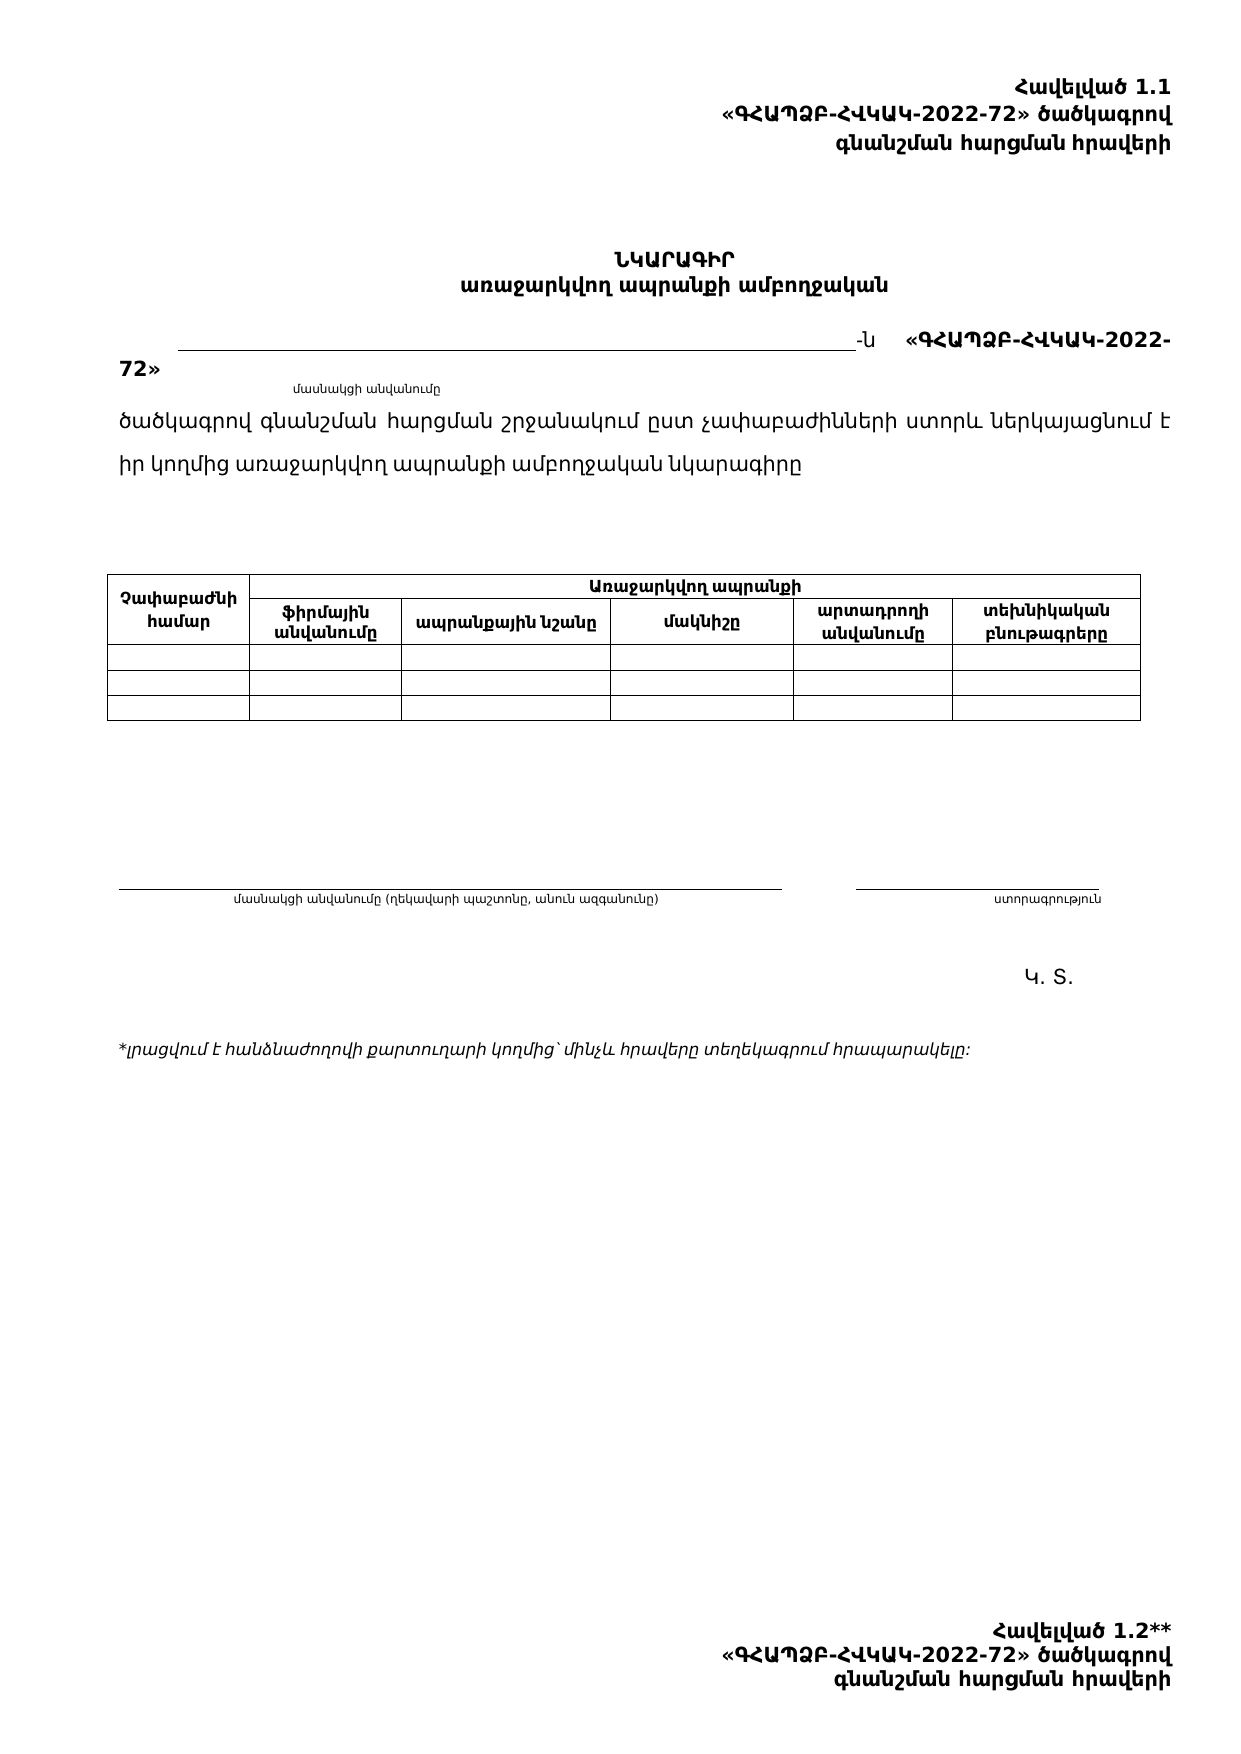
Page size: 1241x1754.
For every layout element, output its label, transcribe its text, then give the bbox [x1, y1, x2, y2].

table_cell [108, 671, 249, 695]
table_cell մակնիշը [611, 599, 793, 644]
table_cell [611, 671, 793, 695]
table_cell [250, 645, 401, 669]
table_cell [108, 696, 249, 720]
table_header Չափաբաժնի համար [108, 575, 249, 644]
text *լրացվում է հանձնաժողովի քարտուղարի կողմից` մինչև հրավերը տեղեկագրում հրապարակելը: [118, 1038, 1171, 1061]
text մասնակցի անվանումը [118, 382, 1171, 407]
table_cell [250, 671, 401, 695]
table_cell [794, 671, 952, 695]
table_cell [794, 696, 952, 720]
table_cell [108, 645, 249, 669]
text «ԳՀԱՊՁԲ-ՀՎԿԱԿ-2022-72» ծածկագրով [118, 99, 1171, 128]
table_cell ապրանքային նշանը [402, 599, 610, 644]
text ծածկագրով գնանշման հարցման շրջանակում ըստ չափաբաժինների ստորև ներկայացնում է իր կողմից առաջարկվող ապրանքի ամբողջական նկարագիրը [118, 407, 1171, 478]
table_cell [953, 645, 1140, 669]
table_cell արտադրողի անվանումը [794, 599, 952, 644]
subtitle ՆԿԱՐԱԳԻՐ [118, 248, 1171, 273]
table_cell [611, 696, 793, 720]
table_cell [402, 696, 610, 720]
text -ն «ԳՀԱՊՁԲ-ՀՎԿԱԿ-2022-72» [118, 326, 1171, 382]
table_cell [794, 645, 952, 669]
table_cell [953, 671, 1140, 695]
table_cell [250, 696, 401, 720]
table_cell [402, 645, 610, 669]
text «ԳՀԱՊՁԲ-ՀՎԿԱԿ-2022-72» ծածկագրով [118, 1643, 1171, 1667]
subtitle Հավելված 1.1 [118, 75, 1171, 99]
text գնանշման հարցման հրավերի [118, 128, 1171, 156]
table_cell տեխնիկական բնութագրերը [953, 599, 1140, 644]
text մասնակցի անվանումը (ղեկավարի պաշտոնը, անուն ազգանունը) ստորագրություն [118, 892, 1171, 916]
text Կ. Տ. [118, 965, 1171, 989]
table_cell [611, 645, 793, 669]
table_header Առաջարկվող ապրանքի [250, 575, 1140, 598]
table_cell [402, 671, 610, 695]
subtitle առաջարկվող ապրանքի ամբողջական [118, 273, 1171, 297]
text գնանշման հարցման հրավերի [118, 1667, 1171, 1692]
subtitle Հավելված 1.2** [118, 1619, 1171, 1643]
table_cell [953, 696, 1140, 720]
table_cell ֆիրմային անվանումը [250, 599, 401, 644]
